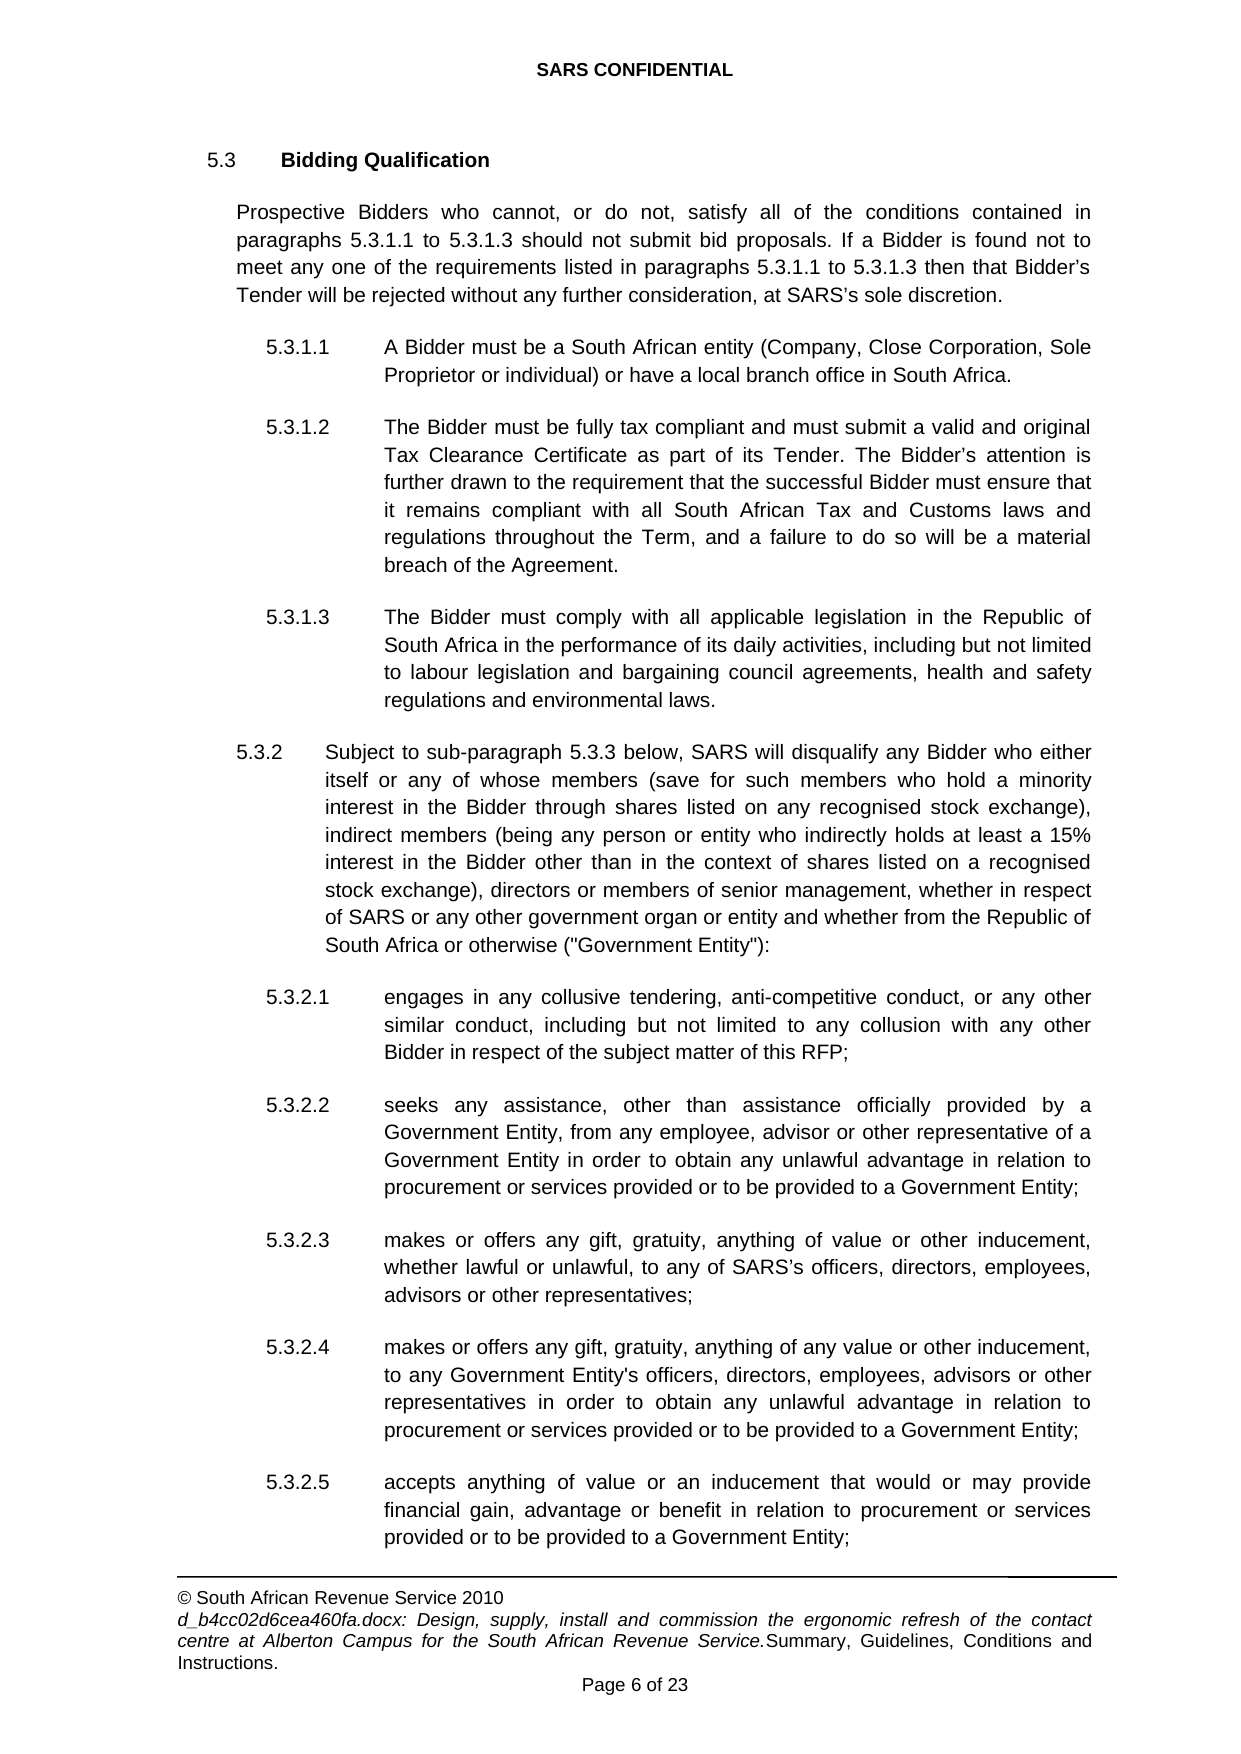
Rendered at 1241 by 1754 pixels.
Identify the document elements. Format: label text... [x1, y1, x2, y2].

text Bidding Qualification [207, 148, 1092, 172]
text seeks any assistance, other than assistance officially provided by a Government Entity, from any employee, advisor or other representative of a Government Entity in order to obtain any unlawful advantage in relation to procurement or services provided or to be provided to a Government Entity; [266, 1093, 1092, 1199]
text makes or offers any gift, gratuity, anything of value or other inducement, whether lawful or unlawful, to any of SARS’s officers, directors, employees, advisors or other representatives; [266, 1228, 1092, 1307]
text The Bidder must comply with all applicable legislation in the Republic of South Africa in the performance of its daily activities, including but not limited to labour legislation and bargaining council agreements, health and safety regulations and environmental laws. [266, 605, 1092, 712]
text The Bidder must be fully tax compliant and must submit a valid and original Tax Clearance Certificate as part of its Tender. The Bidder’s attention is further drawn to the requirement that the successful Bidder must ensure that it remains compliant with all South African Tax and Customs laws and regulations throughout the Term, and a failure to do so will be a material breach of the Agreement. [266, 415, 1092, 577]
text accepts anything of value or an inducement that would or may provide financial gain, advantage or benefit in relation to procurement or services provided or to be provided to a Government Entity; [266, 1470, 1092, 1549]
list Prospective Bidders who cannot, or do not, satisfy all of the conditions contained in paragraphs 5.3.1.1 to 5.3.1.3 should not submit bid proposals. If a Bidder is found not to meet any one of the requirements listed in paragraphs 5.3.1.1 to 5.3.1.3 then that Bidder’s Tender will be rejected without any further consideration, at SARS’s sole discretion. [236, 200, 1092, 307]
text Subject to sub-paragraph 5.3.3 below, SARS will disqualify any Bidder who either itself or any of whose members (save for such members who hold a minority interest in the Bidder through shares listed on any recognised stock exchange), indirect members (being any person or entity who indirectly holds at least a 15% interest in the Bidder other than in the context of shares listed on a recognised stock exchange), directors or members of senior management, whether in respect of SARS or any other government organ or entity and whether from the Republic of South Africa or otherwise ("Government Entity"): [236, 740, 1092, 957]
text engages in any collusive tendering, anti-competitive conduct, or any other similar conduct, including but not limited to any collusion with any other Bidder in respect of the subject matter of this RFP; [266, 985, 1092, 1064]
text A Bidder must be a South African entity (Company, Close Corporation, Sole Proprietor or individual) or have a local branch office in South Africa. [266, 335, 1092, 387]
text makes or offers any gift, gratuity, anything of any value or other inducement, to any Government Entity's officers, directors, employees, advisors or other representatives in order to obtain any unlawful advantage in relation to procurement or services provided or to be provided to a Government Entity; [266, 1335, 1092, 1442]
